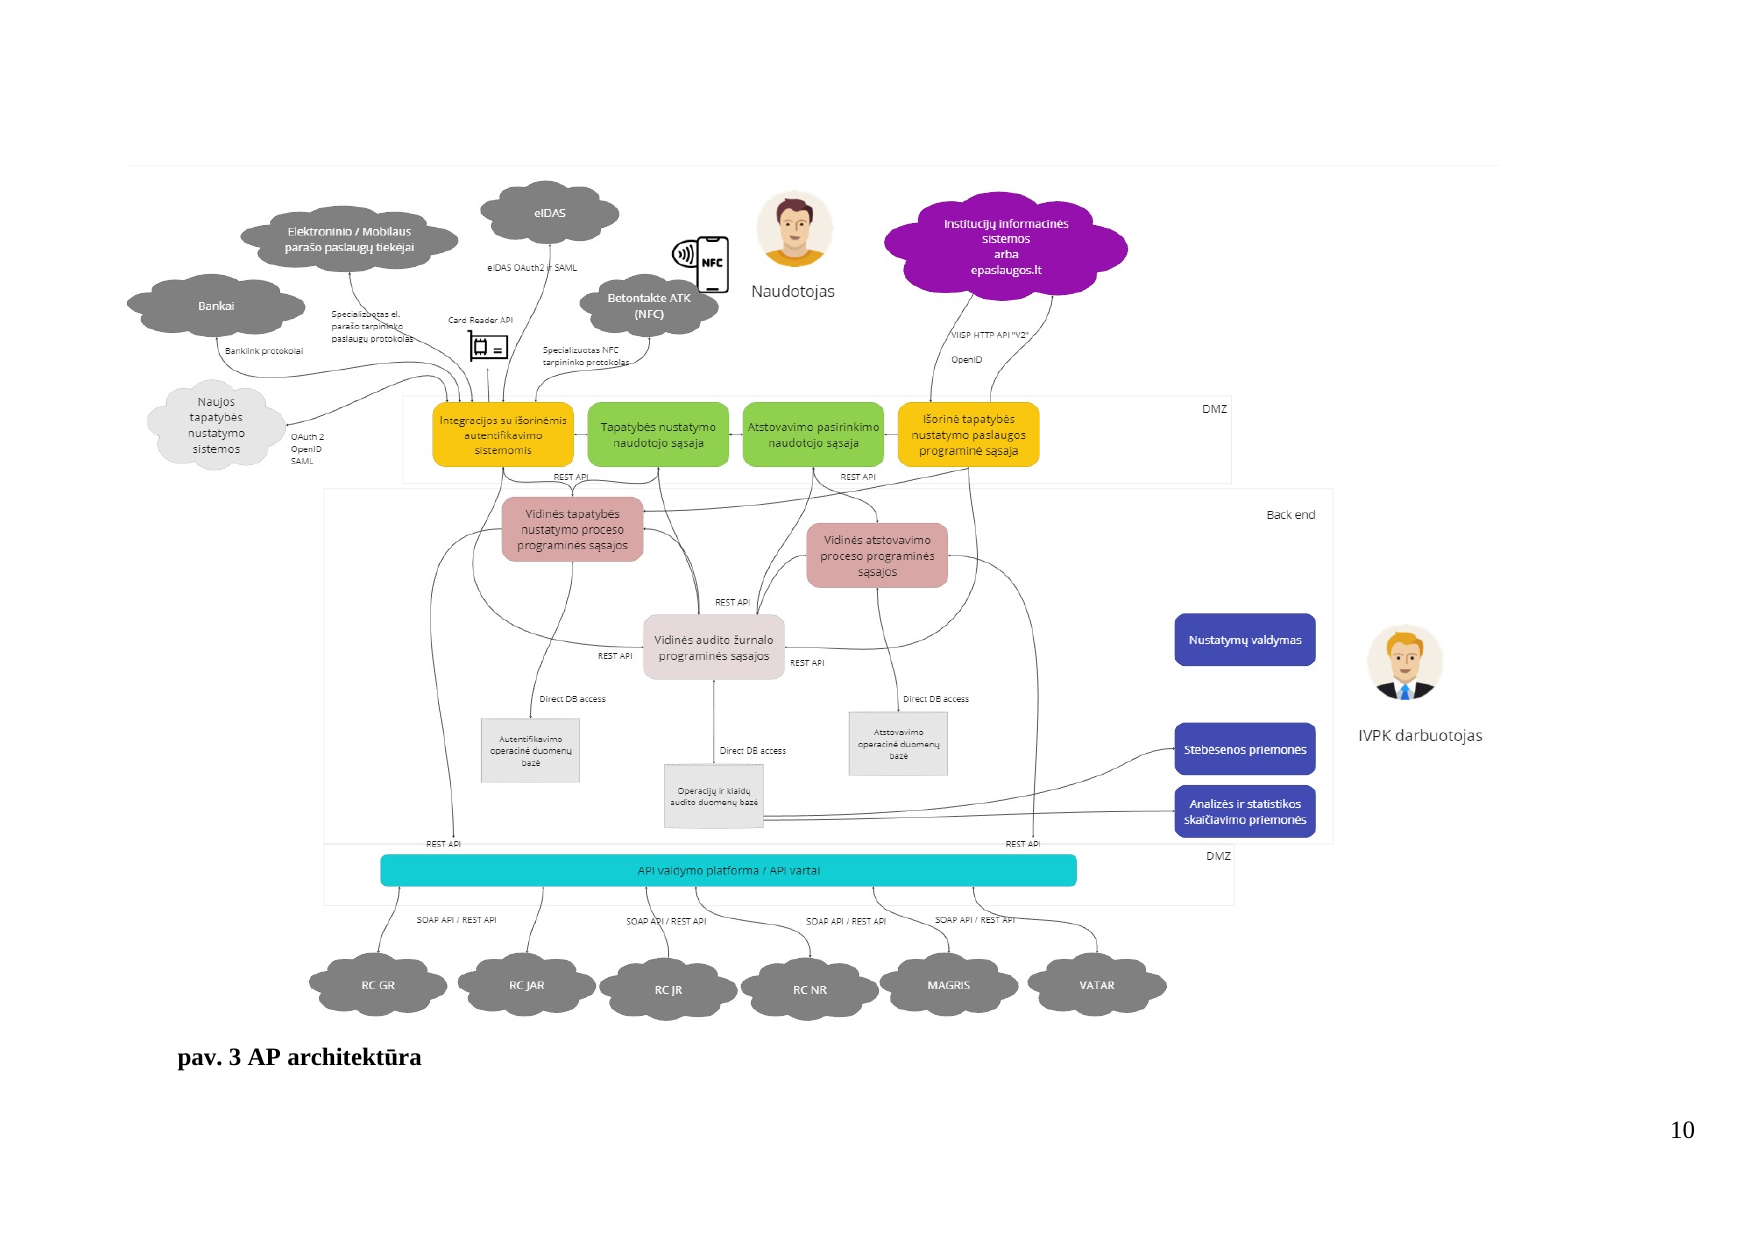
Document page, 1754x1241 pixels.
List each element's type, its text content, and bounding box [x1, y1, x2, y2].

picture [126, 165, 1500, 1038]
text pav. 3 AP architektūra [89, 1042, 1695, 1071]
